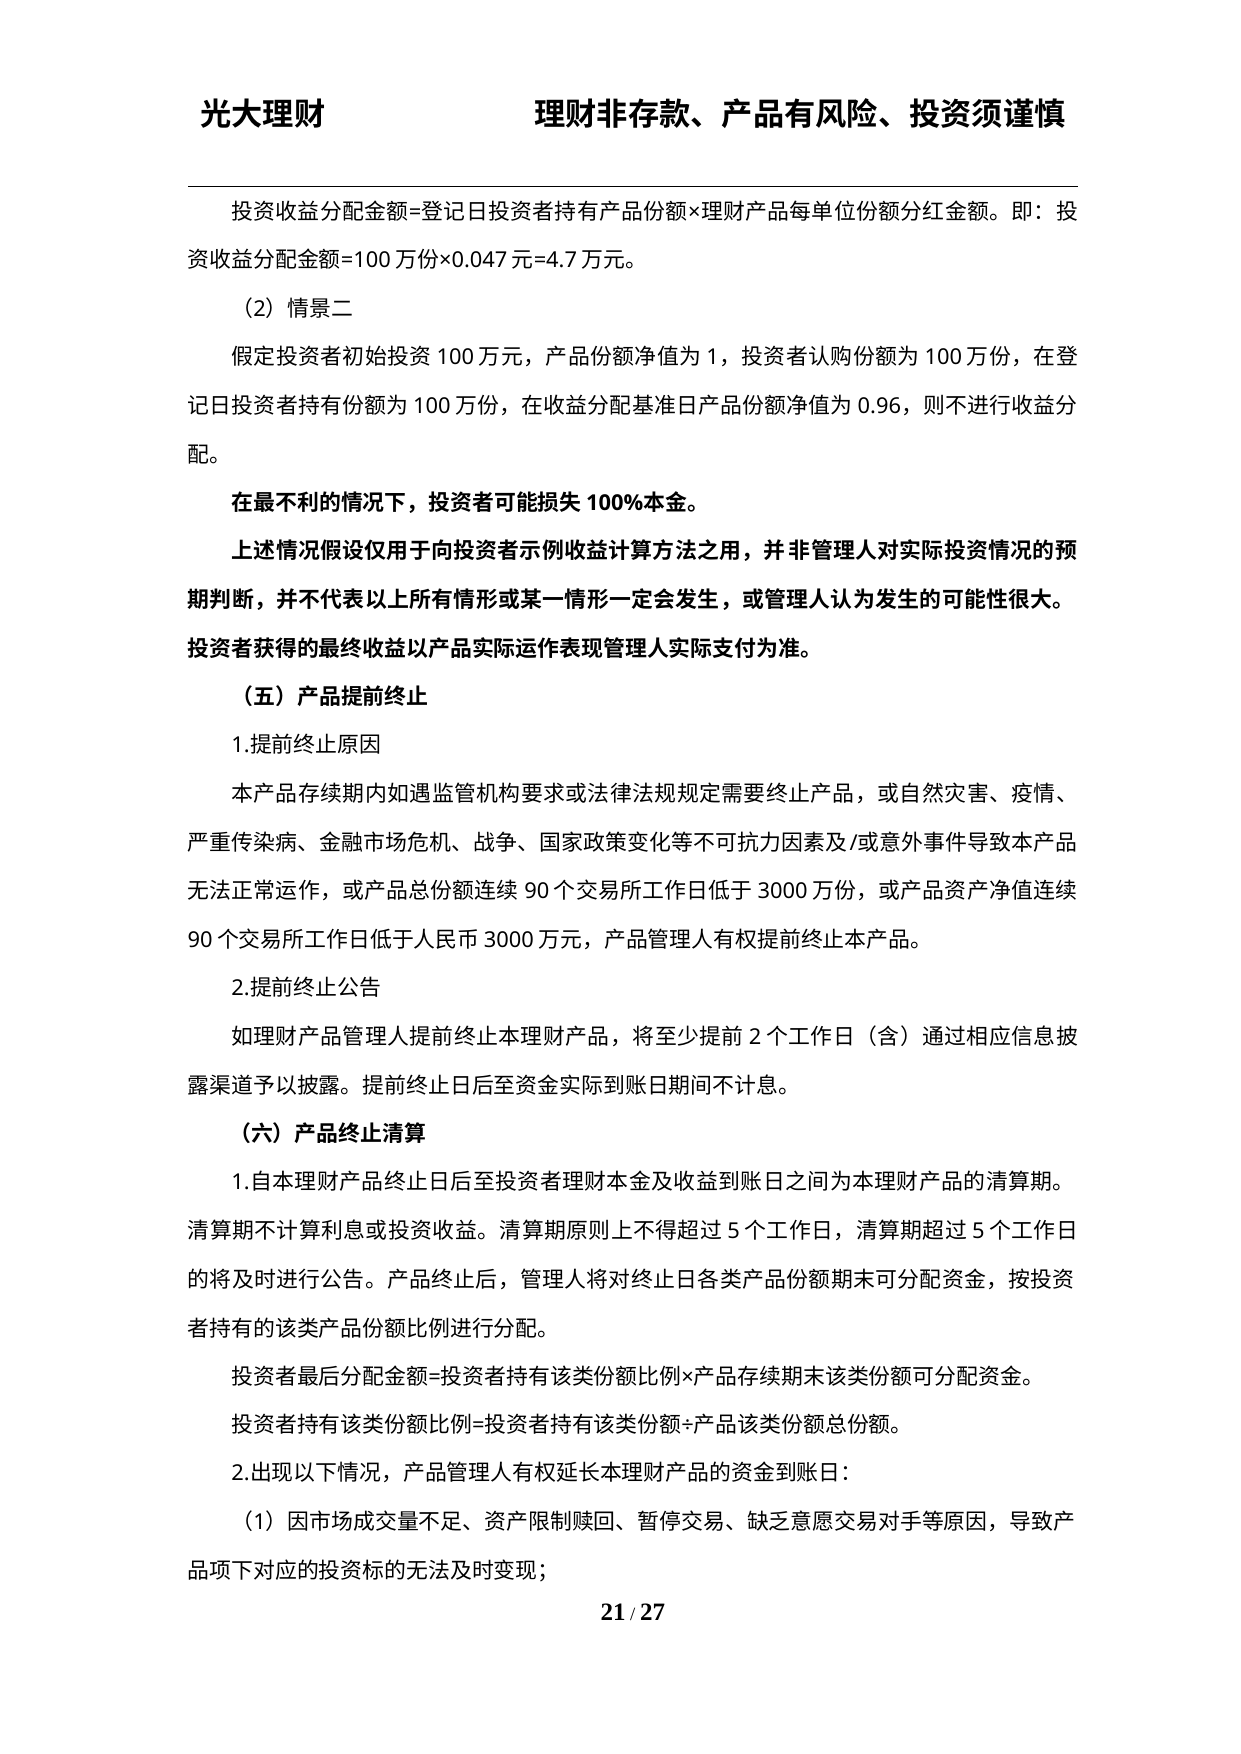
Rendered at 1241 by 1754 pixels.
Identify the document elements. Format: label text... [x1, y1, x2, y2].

text 在最不利的情况下，投资者可能损失100%本金。 [187, 485, 1078, 517]
text 本产品存续期内如遇监管机构要求或法律法规规定需要终止产品，或自然灾害、疫情、严重传染病、金融市场危机、战争、国家政策变化等不可抗力因素及/或意外事件导致本产品无法正常运作，或产品总份额连续90个交易所工作日低于3000万份，或产品资产净值连续90个交易所工作日低于人民币3000万元，产品管理人有权提前终止本产品。 [187, 776, 1078, 954]
text （1）因市场成交量不足、资产限制赎回、暂停交易、缺乏意愿交易对手等原因，导致产品项下对应的投资标的无法及时变现； [187, 1503, 1078, 1585]
text 如理财产品管理人提前终止本理财产品，将至少提前2个工作日（含）通过相应信息披露渠道予以披露。提前终止日后至资金实际到账日期间不计息。 [187, 1018, 1078, 1100]
text 投资收益分配金额=登记日投资者持有产品份额×理财产品每单位份额分红金额。即：投资收益分配金额=100万份×0.047元=4.7万元。 [187, 193, 1078, 275]
text 1.提前终止原因 [187, 727, 1078, 760]
text 投资者最后分配金额=投资者持有该类份额比例×产品存续期末该类份额可分配资金。 [187, 1358, 1078, 1391]
text 1.自本理财产品终止日后至投资者理财本金及收益到账日之间为本理财产品的清算期。清算期不计算利息或投资收益。清算期原则上不得超过5个工作日，清算期超过5个工作日的将及时进行公告。产品终止后，管理人将对终止日各类产品份额期末可分配资金，按投资者持有的该类产品份额比例进行分配。 [187, 1164, 1078, 1343]
text 2.出现以下情况，产品管理人有权延长本理财产品的资金到账日： [187, 1455, 1078, 1488]
text 上述情况假设仅用于向投资者示例收益计算方法之用，并非管理人对实际投资情况的预期判断，并不代表以上所有情形或某一情形一定会发生，或管理人认为发生的可能性很大。投资者获得的最终收益以产品实际运作表现管理人实际支付为准。 [187, 533, 1078, 663]
text 2.提前终止公告 [187, 970, 1078, 1003]
text （六）产品终止清算 [187, 1116, 1078, 1148]
text 假定投资者初始投资100万元，产品份额净值为1，投资者认购份额为100万份，在登记日投资者持有份额为100万份，在收益分配基准日产品份额净值为0.96，则不进行收益分配。 [187, 339, 1078, 469]
text 投资者持有该类份额比例=投资者持有该类份额÷产品该类份额总份额。 [187, 1407, 1078, 1439]
text （2）情景二 [187, 291, 1078, 323]
text （五）产品提前终止 [187, 679, 1078, 711]
